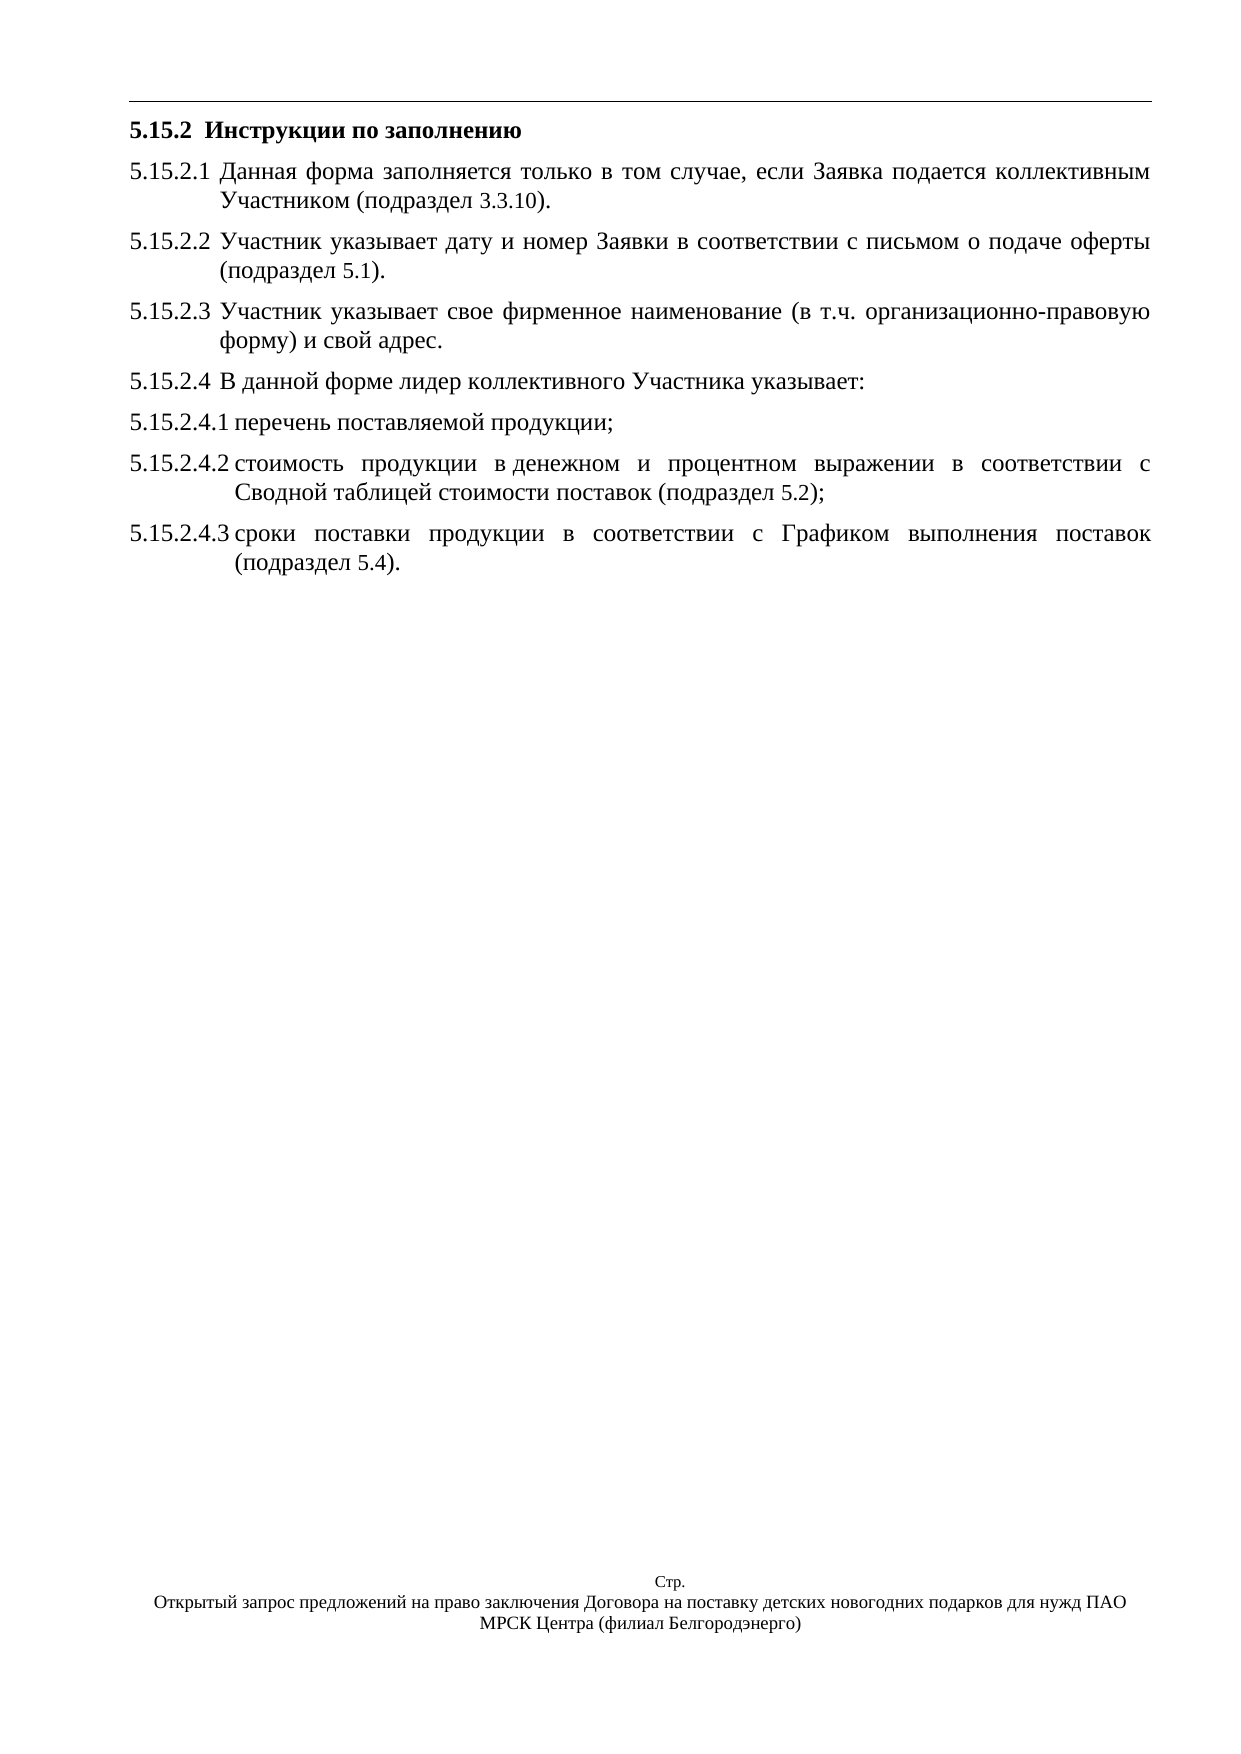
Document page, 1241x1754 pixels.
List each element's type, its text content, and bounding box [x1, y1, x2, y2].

list Данная форма заполняется только в том случае, если Заявка подается коллективным Участником (подраздел 3.3.10). [129, 156, 1152, 213]
list сроки поставки продукции в соответствии с Графиком выполнения поставок (подраздел 5.4). [129, 518, 1152, 576]
list Участник указывает дату и номер Заявки в соответствии с письмом о подаче оферты (подраздел 5.1). [129, 226, 1152, 283]
list В данной форме лидер коллективного Участника указывает: [129, 366, 1152, 395]
list перечень поставляемой продукции; [129, 407, 1152, 436]
subtitle Инструкции по заполнению [129, 115, 1152, 143]
list стоимость продукции в денежном и процентном выражении в соответствии с Сводной таблицей стоимости поставок (подраздел 5.2); [129, 448, 1152, 506]
list Участник указывает свое фирменное наименование (в т.ч. организационно-правовую форму) и свой адрес. [129, 296, 1152, 353]
